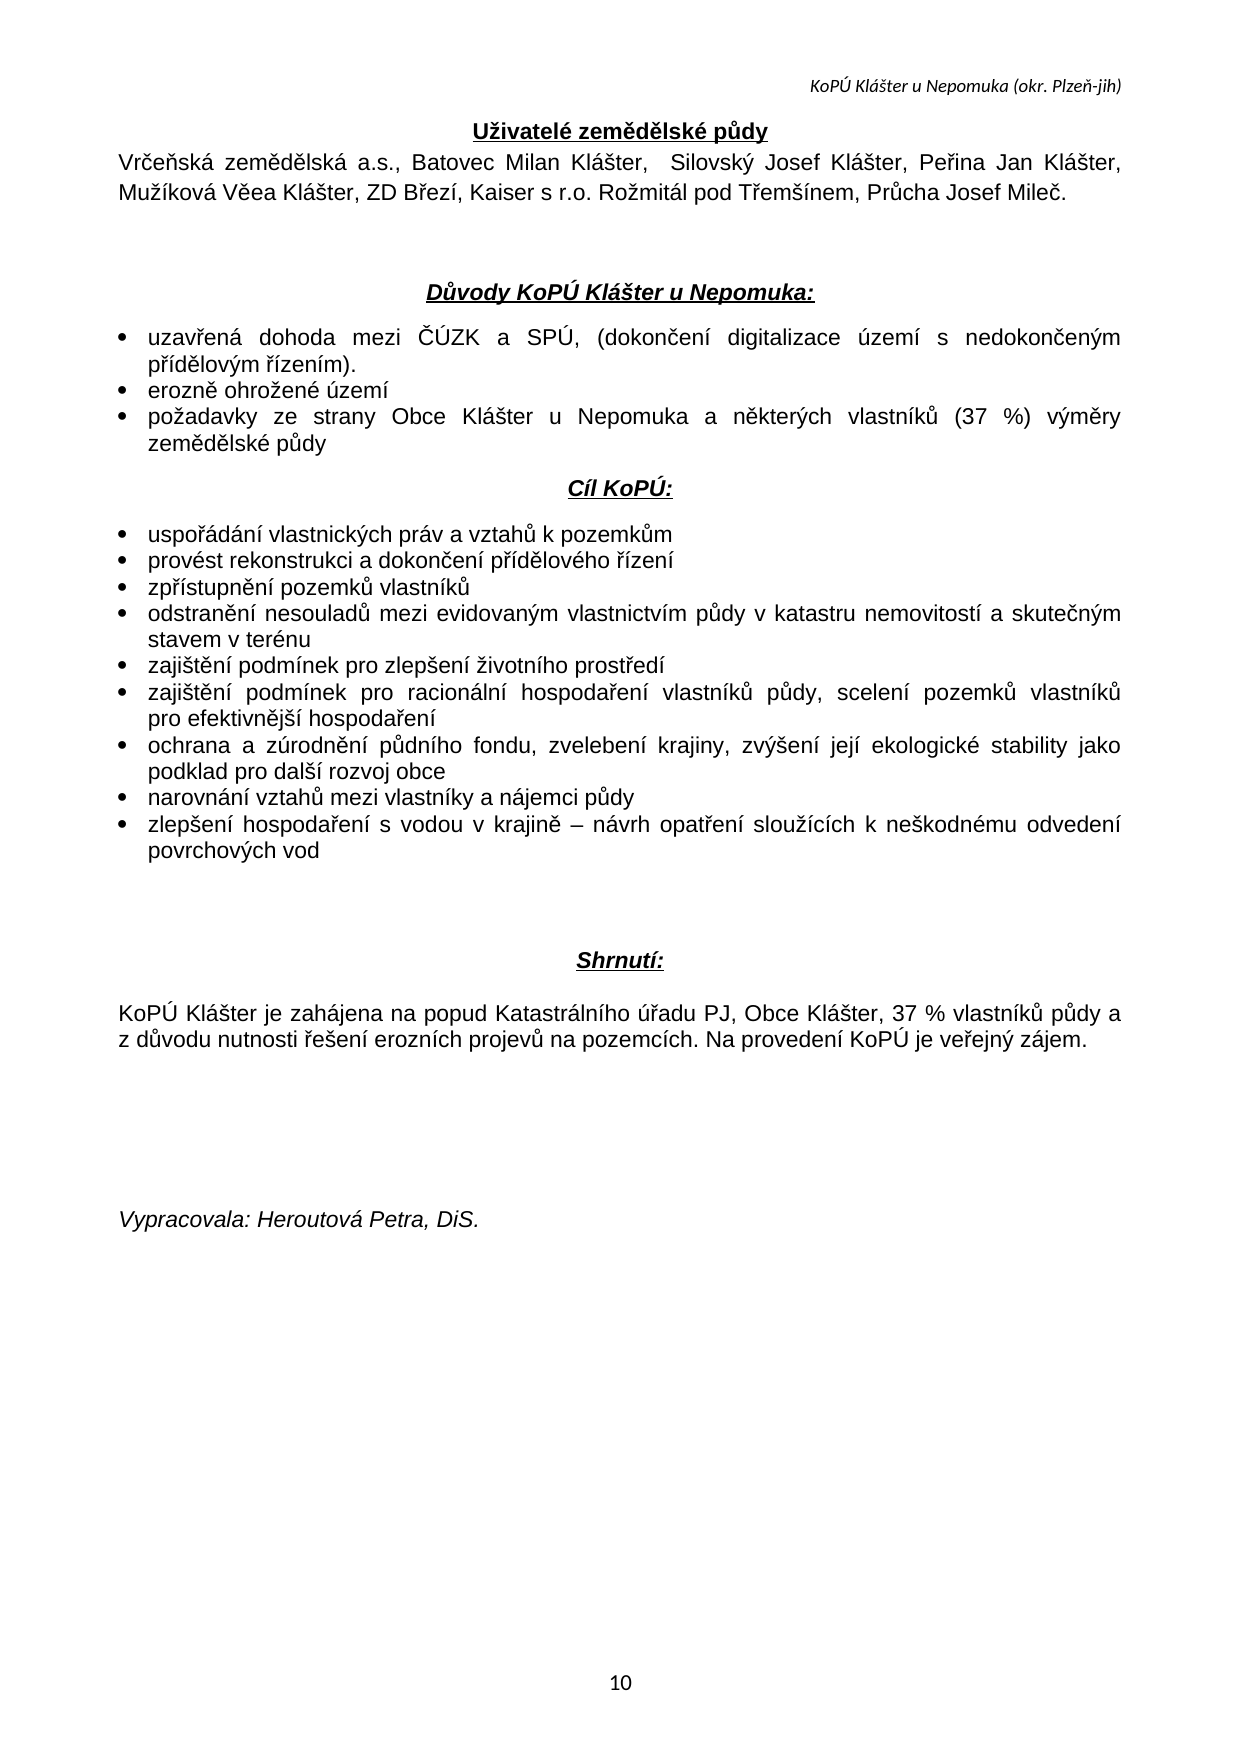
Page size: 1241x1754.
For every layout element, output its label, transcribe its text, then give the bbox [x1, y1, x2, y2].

text Vypracovala: Heroutová Petra, DiS. [118, 1206, 1122, 1233]
list uspořádání vlastnických práv a vztahů k pozemkům [118, 521, 1122, 547]
text Cíl KoPÚ: [118, 475, 1122, 502]
text Důvody KoPÚ Klášter u Nepomuka: [118, 279, 1122, 305]
list zajištění podmínek pro zlepšení životního prostředí [118, 652, 1122, 679]
list zlepšení hospodaření s vodou v krajině – návrh opatření sloužících k neškodnému odvedení povrchových vod [118, 811, 1122, 863]
list provést rekonstrukci a dokončení přídělového řízení [118, 547, 1122, 573]
list narovnání vztahů mezi vlastníky a nájemci půdy [118, 784, 1122, 811]
text Shrnutí: [118, 947, 1122, 973]
list erozně ohrožené území [118, 377, 1122, 403]
list ochrana a zúrodnění půdního fondu, zvelebení krajiny, zvýšení její ekologické stability jako podklad pro další rozvoj obce [118, 732, 1122, 784]
text Vrčeňská zemědělská a.s., Batovec Milan Klášter, Silovský Josef Klášter, Peřina Jan Klášter, Mužíková Věea Klášter, ZD Březí, Kaiser s r.o. Rožmitál pod Třemšínem, Průcha Josef Mileč. [118, 148, 1122, 205]
list odstranění nesouladů mezi evidovaným vlastnictvím půdy v katastru nemovitostí a skutečným stavem v terénu [118, 600, 1122, 652]
text Uživatelé zemědělské půdy [118, 118, 1122, 144]
text KoPÚ Klášter je zahájena na popud Katastrálního úřadu PJ, Obce Klášter, 37 % vlastníků půdy a z důvodu nutnosti řešení erozních projevů na pozemcích. Na provedení KoPÚ je veřejný zájem. [118, 1000, 1122, 1053]
list zpřístupnění pozemků vlastníků [118, 573, 1122, 600]
list uzavřená dohoda mezi ČÚZK a SPÚ, (dokončení digitalizace území s nedokončeným přídělovým řízením). [118, 324, 1122, 377]
list požadavky ze strany Obce Klášter u Nepomuka a některých vlastníků (37 %) výměry zemědělské půdy [118, 403, 1122, 456]
list zajištění podmínek pro racionální hospodaření vlastníků půdy, scelení pozemků vlastníků pro efektivnější hospodaření [118, 679, 1122, 732]
